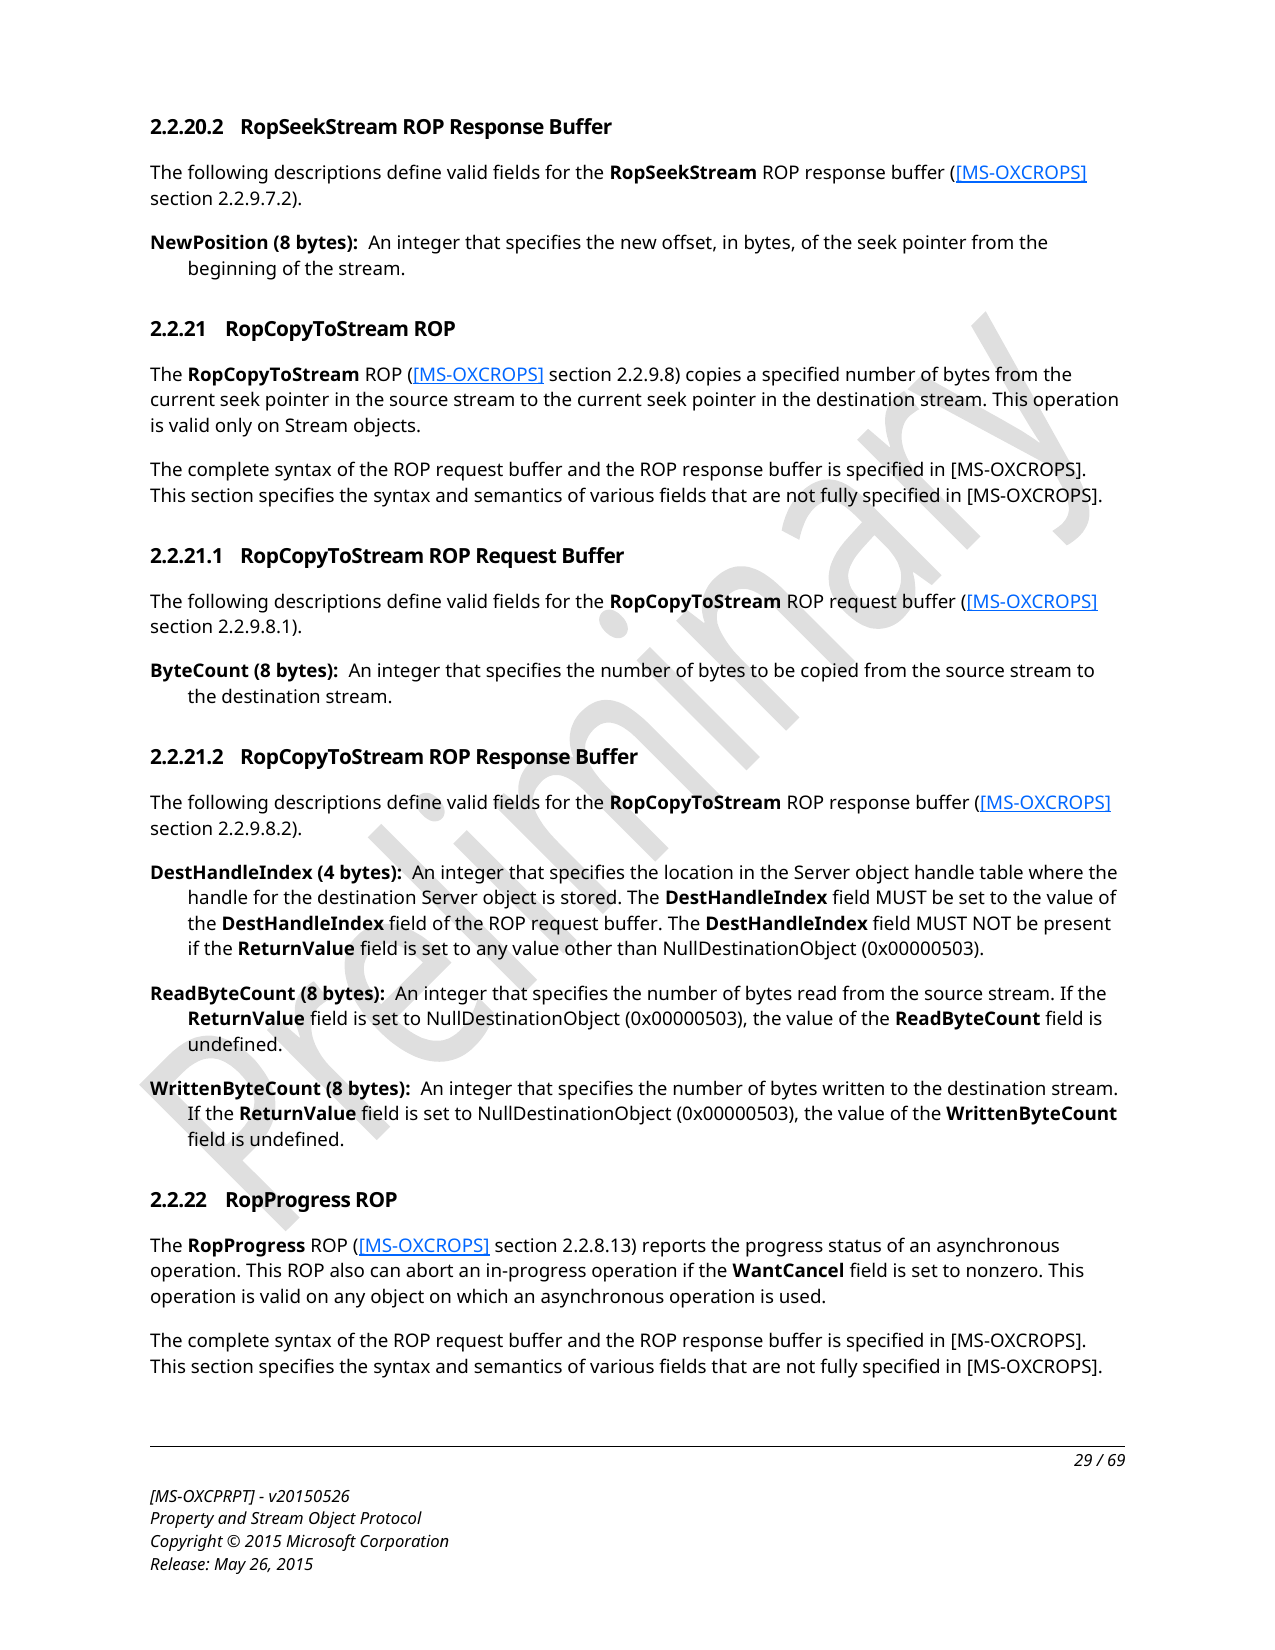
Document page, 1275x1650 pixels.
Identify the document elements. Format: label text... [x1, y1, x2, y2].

text The following descriptions define valid fields for the RopCopyToStream ROP request buffer ([MS-OXCROPS] section 2.2.9.8.1). [150, 588, 1125, 639]
subtitle RopProgress ROP [150, 1185, 1125, 1213]
text The following descriptions define valid fields for the RopSeekStream ROP response buffer ([MS-OXCROPS] section 2.2.9.7.2). [150, 160, 1125, 211]
subtitle RopCopyToStream ROP Request Buffer [150, 541, 1125, 569]
text The RopCopyToStream ROP ([MS-OXCROPS] section 2.2.9.8) copies a specified number of bytes from the current seek pointer in the source stream to the current seek pointer in the destination stream. This operation is valid only on Stream objects. [150, 361, 1125, 438]
subtitle RopSeekStream ROP Response Buffer [150, 112, 1125, 141]
text The complete syntax of the ROP request buffer and the ROP response buffer is specified in [MS-OXCROPS]. This section specifies the syntax and semantics of various fields that are not fully specified in [MS-OXCROPS]. [150, 1328, 1125, 1379]
text ByteCount (8 bytes): An integer that specifies the number of bytes to be copied from the source stream to the destination stream. [150, 658, 1125, 709]
text ReadByteCount (8 bytes): An integer that specifies the number of bytes read from the source stream. If the ReturnValue field is set to NullDestinationObject (0x00000503), the value of the ReadByteCount field is undefined. [150, 980, 1125, 1056]
subtitle RopCopyToStream ROP Response Buffer [150, 742, 1125, 771]
text The RopProgress ROP ([MS-OXCROPS] section 2.2.8.13) reports the progress status of an asynchronous operation. This ROP also can abort an in-progress operation if the WantCancel field is set to nonzero. This operation is valid on any object on which an asynchronous operation is used. [150, 1232, 1125, 1309]
text The complete syntax of the ROP request buffer and the ROP response buffer is specified in [MS-OXCROPS]. This section specifies the syntax and semantics of various fields that are not fully specified in [MS-OXCROPS]. [150, 456, 1125, 507]
subtitle RopCopyToStream ROP [150, 314, 1125, 342]
text WrittenByteCount (8 bytes): An integer that specifies the number of bytes written to the destination stream. If the ReturnValue field is set to NullDestinationObject (0x00000503), the value of the WrittenByteCount field is undefined. [150, 1075, 1125, 1152]
text DestHandleIndex (4 bytes): An integer that specifies the location in the Server object handle table where the handle for the destination Server object is stored. The DestHandleIndex field MUST be set to the value of the DestHandleIndex field of the ROP request buffer. The DestHandleIndex field MUST NOT be present if the ReturnValue field is set to any value other than NullDestinationObject (0x00000503). [150, 859, 1125, 961]
text NewPosition (8 bytes): An integer that specifies the new offset, in bytes, of the seek pointer from the beginning of the stream. [150, 229, 1125, 281]
text The following descriptions define valid fields for the RopCopyToStream ROP response buffer ([MS-OXCROPS] section 2.2.9.8.2). [150, 789, 1125, 840]
